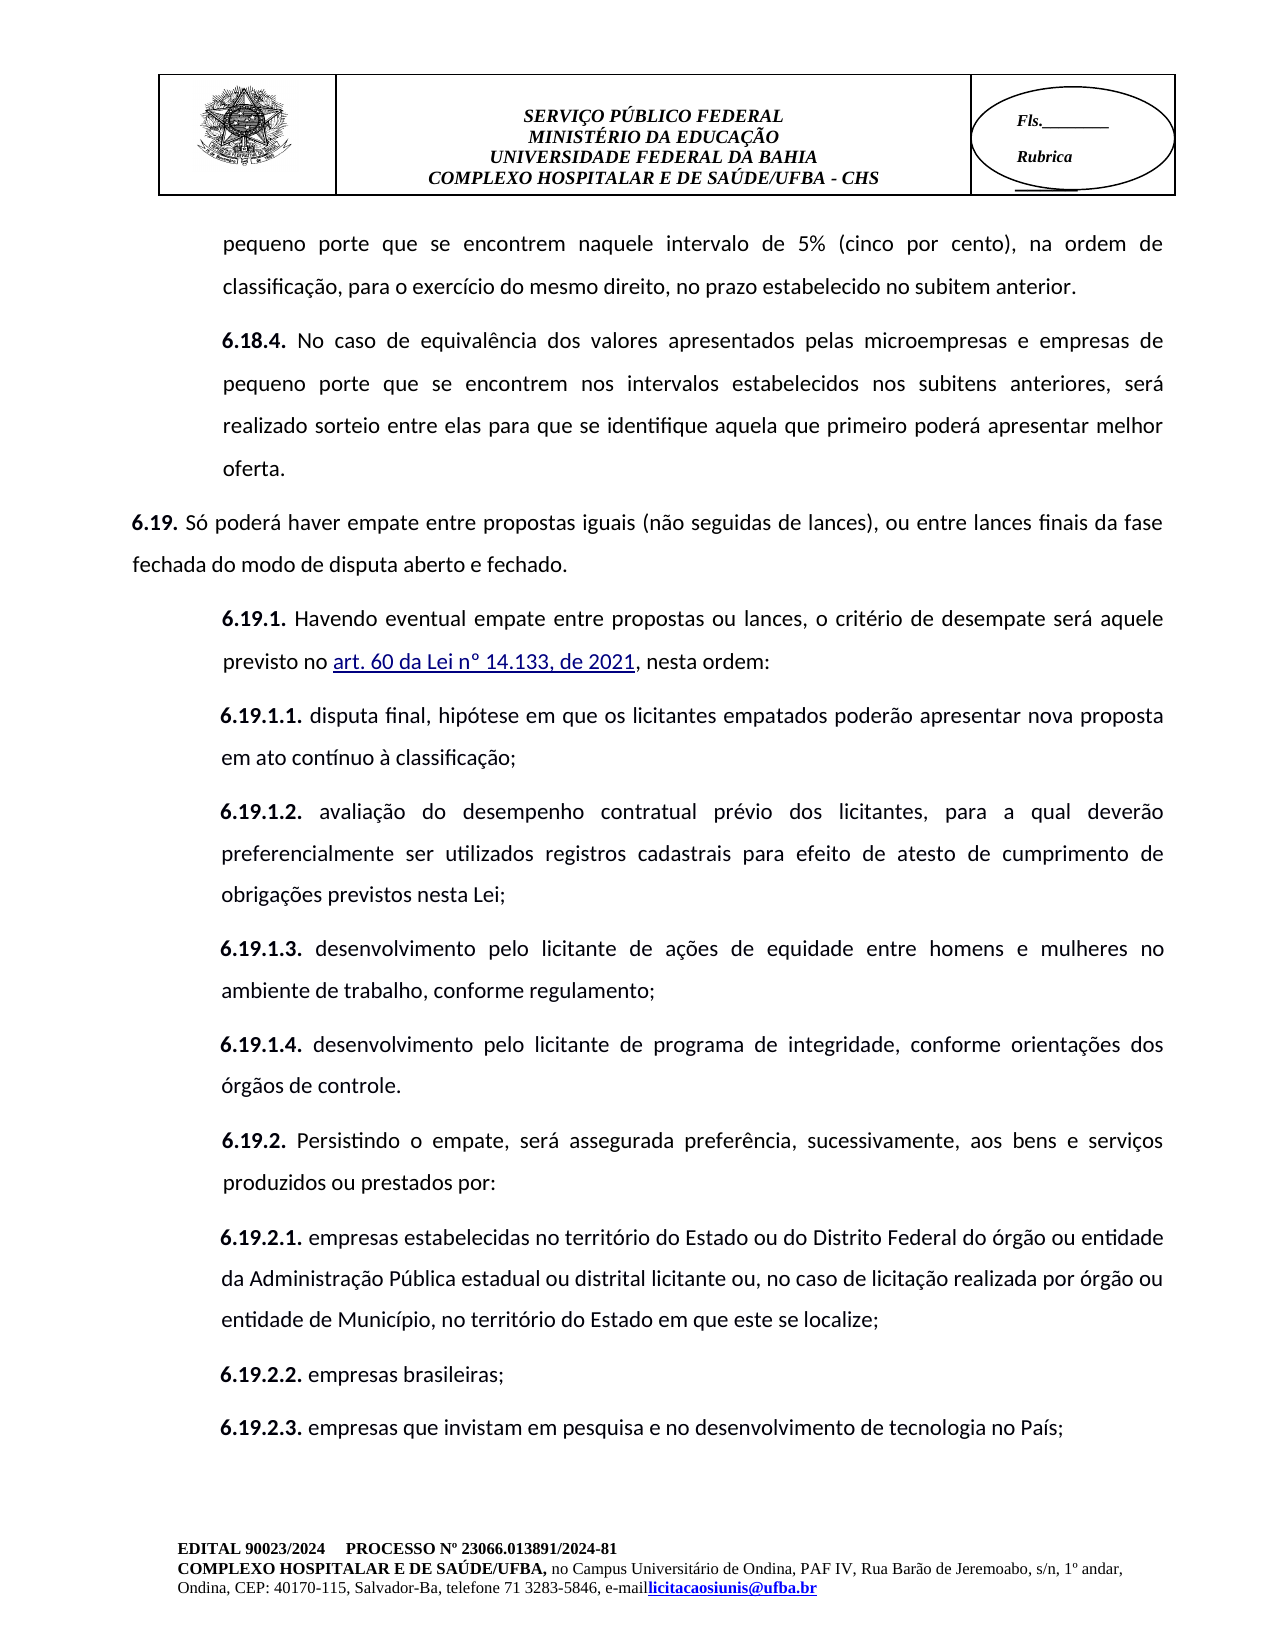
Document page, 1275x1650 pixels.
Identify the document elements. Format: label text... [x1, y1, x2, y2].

text 6.19.2.2. empresas brasileiras; [220, 1360, 1166, 1388]
text 6.18.4. No caso de equivalência dos valores apresentados pelas microempresas e empresas de pequeno porte que se encontrem nos intervalos estabelecidos nos subitens anteriores, será realizado sorteio entre elas para que se identifique aquela que primeiro poderá apresentar melhor oferta. [222, 326, 1165, 482]
text 6.19.2. Persistindo o empate, será assegurada preferência, sucessivamente, aos bens e serviços produzidos ou prestados por: [222, 1126, 1165, 1196]
text 6.19.1.3. desenvolvimento pelo licitante de ações de equidade entre homens e mulheres no ambiente de trabalho, conforme regulamento; [220, 934, 1166, 1004]
picture [192, 80, 299, 172]
text 6.19.1. Havendo eventual empate entre propostas ou lances, o critério de desempate será aquele previsto no art. 60 da Lei nº 14.133, de 2021, nesta ordem: [222, 604, 1165, 675]
text 6.19.2.3. empresas que invistam em pesquisa e no desenvolvimento de tecnologia no País; [220, 1413, 1166, 1442]
text 6.19.1.1. disputa final, hipótese em que os licitantes empatados poderão apresentar nova proposta em ato contínuo à classificação; [220, 701, 1166, 771]
text 6.19.2.1. empresas estabelecidas no território do Estado ou do Distrito Federal do órgão ou entidade da Administração Pública estadual ou distrital licitante ou, no caso de licitação realizada por órgão ou entidade de Município, no território do Estado em que este se localize; [220, 1223, 1166, 1333]
text 6.19.1.4. desenvolvimento pelo licitante de programa de integridade, conforme orientações dos órgãos de controle. [220, 1030, 1166, 1100]
text 6.19. Só poderá haver empate entre propostas iguais (não seguidas de lances), ou entre lances finais da fase fechada do modo de disputa aberto e fechado. [131, 508, 1165, 578]
text 6.19.1.2. avaliação do desempenho contratual prévio dos licitantes, para a qual deverão preferencialmente ser utilizados registros cadastrais para efeito de atesto de cumprimento de obrigações previstos nesta Lei; [220, 797, 1166, 908]
